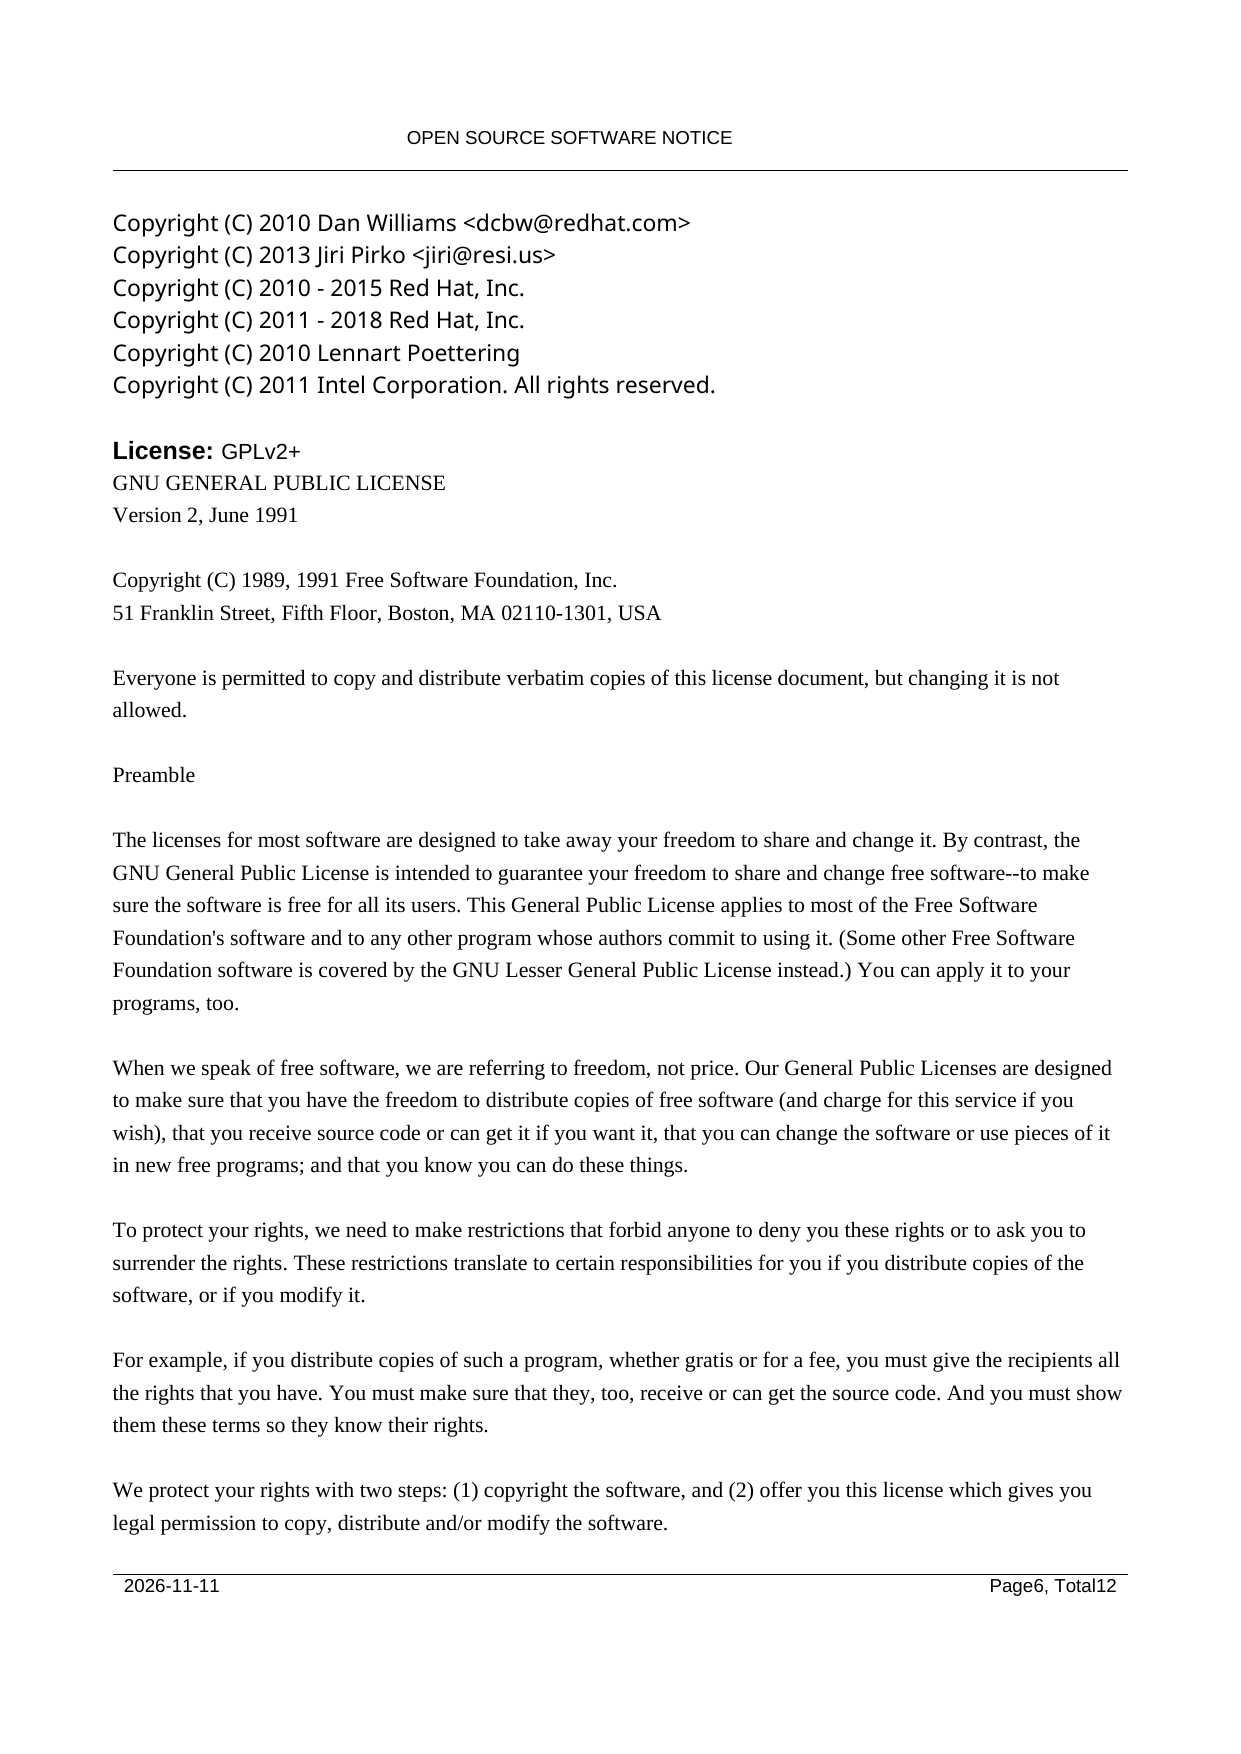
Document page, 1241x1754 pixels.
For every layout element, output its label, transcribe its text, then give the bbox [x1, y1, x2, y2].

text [112, 466, 1128, 1539]
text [112, 206, 1128, 434]
text License: GPLv2+ [112, 434, 1128, 466]
